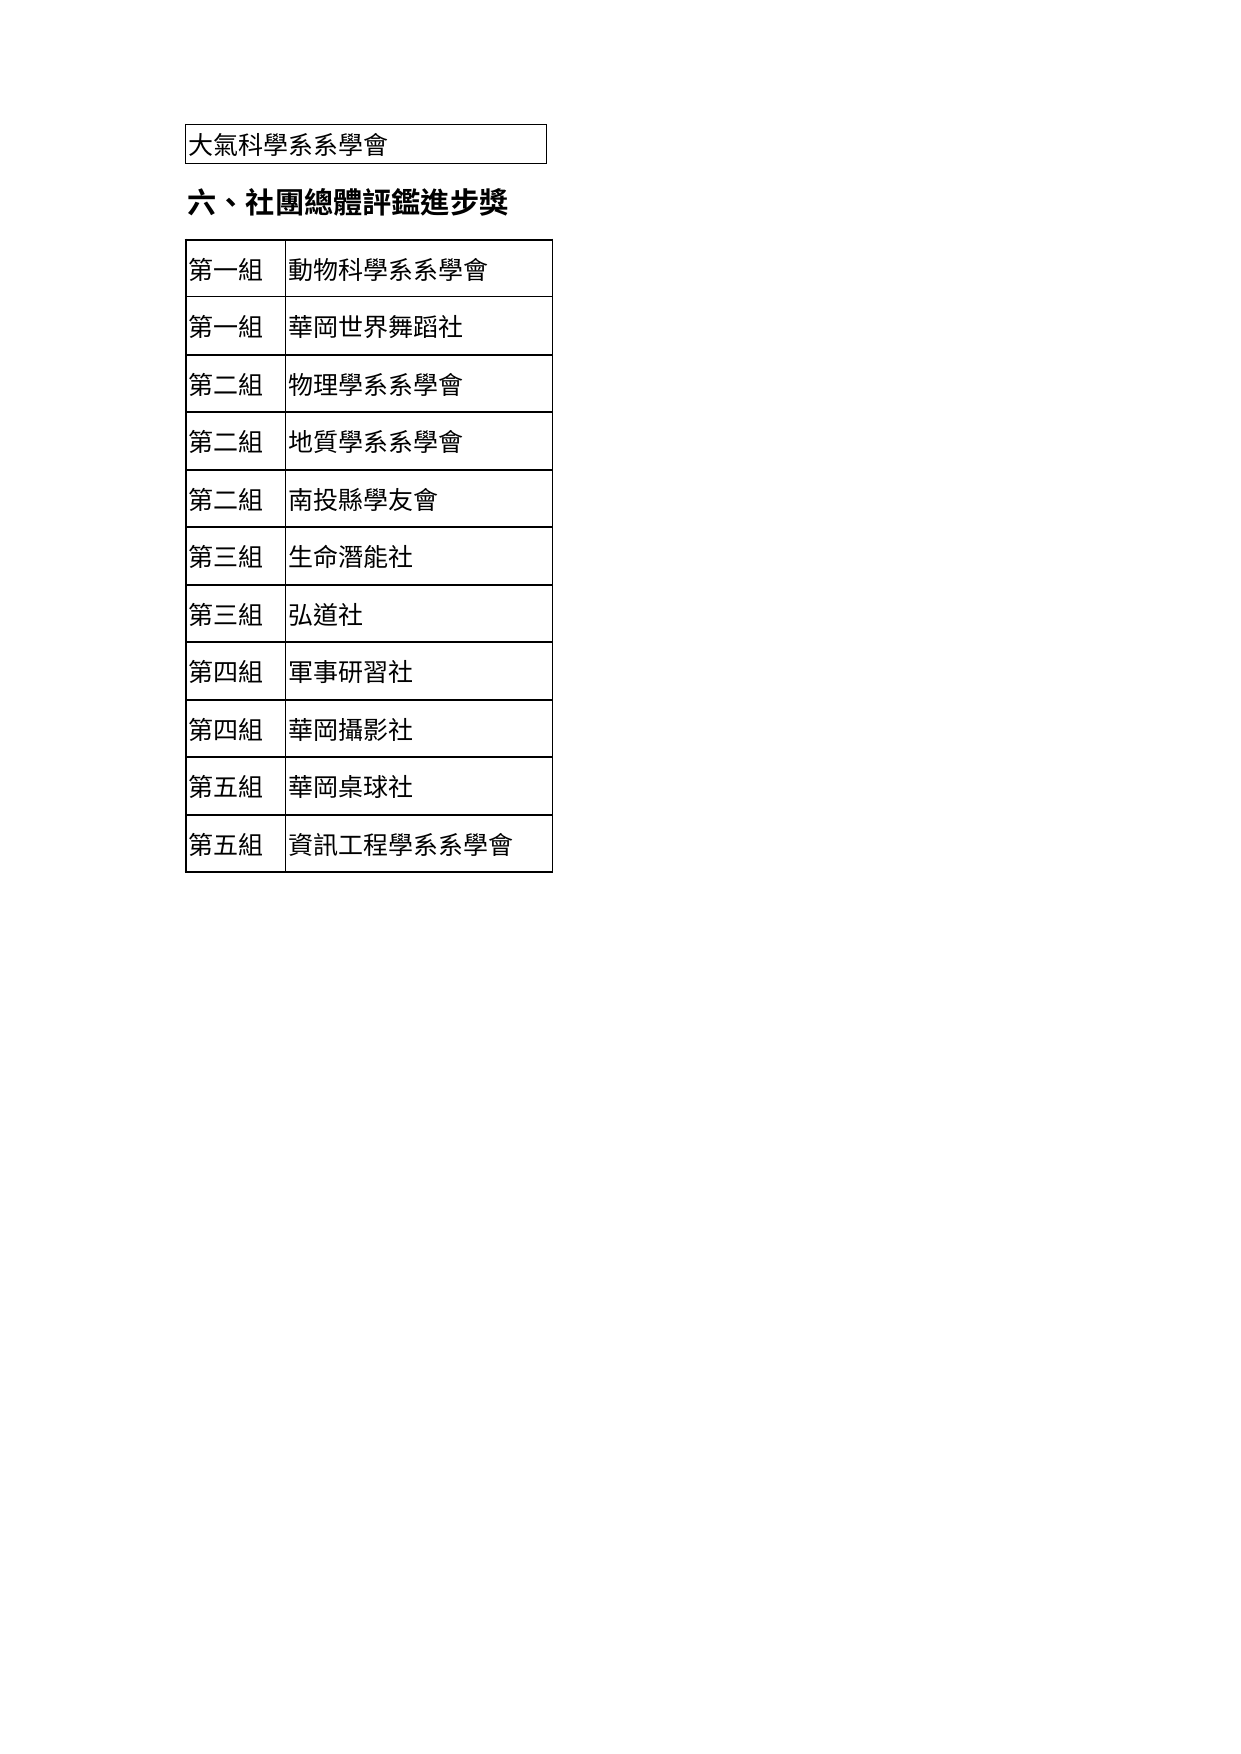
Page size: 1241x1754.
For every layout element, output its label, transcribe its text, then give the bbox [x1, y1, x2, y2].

table_cell 第三組 [187, 528, 285, 583]
table_cell 第四組 [187, 643, 285, 698]
table_cell 地質學系系學會 [286, 413, 552, 468]
table_cell 軍事研習社 [286, 643, 552, 698]
table_cell 資訊工程學系系學會 [286, 816, 552, 871]
table_cell 第一組 [187, 297, 285, 353]
table_cell 華岡攝影社 [286, 701, 552, 756]
table_cell 弘道社 [286, 586, 552, 641]
table_cell 第三組 [187, 586, 285, 641]
table_cell 第四組 [187, 701, 285, 756]
table_cell 第五組 [187, 758, 285, 813]
table_header 第一組 [187, 241, 285, 296]
table_cell 大氣科學系系學會 [186, 125, 546, 162]
text 六、社團總體評鑑進步獎 [187, 163, 1053, 238]
table_cell 第二組 [187, 471, 285, 526]
table_cell 華岡世界舞蹈社 [286, 297, 552, 353]
table_cell 南投縣學友會 [286, 471, 552, 526]
table_header 動物科學系系學會 [286, 241, 552, 296]
table_cell 物理學系系學會 [286, 356, 552, 411]
table_cell 生命潛能社 [286, 528, 552, 583]
table_cell 第二組 [187, 356, 285, 411]
table_cell 第二組 [187, 413, 285, 468]
table_cell 第五組 [187, 816, 285, 871]
table_cell 華岡桌球社 [286, 758, 552, 813]
